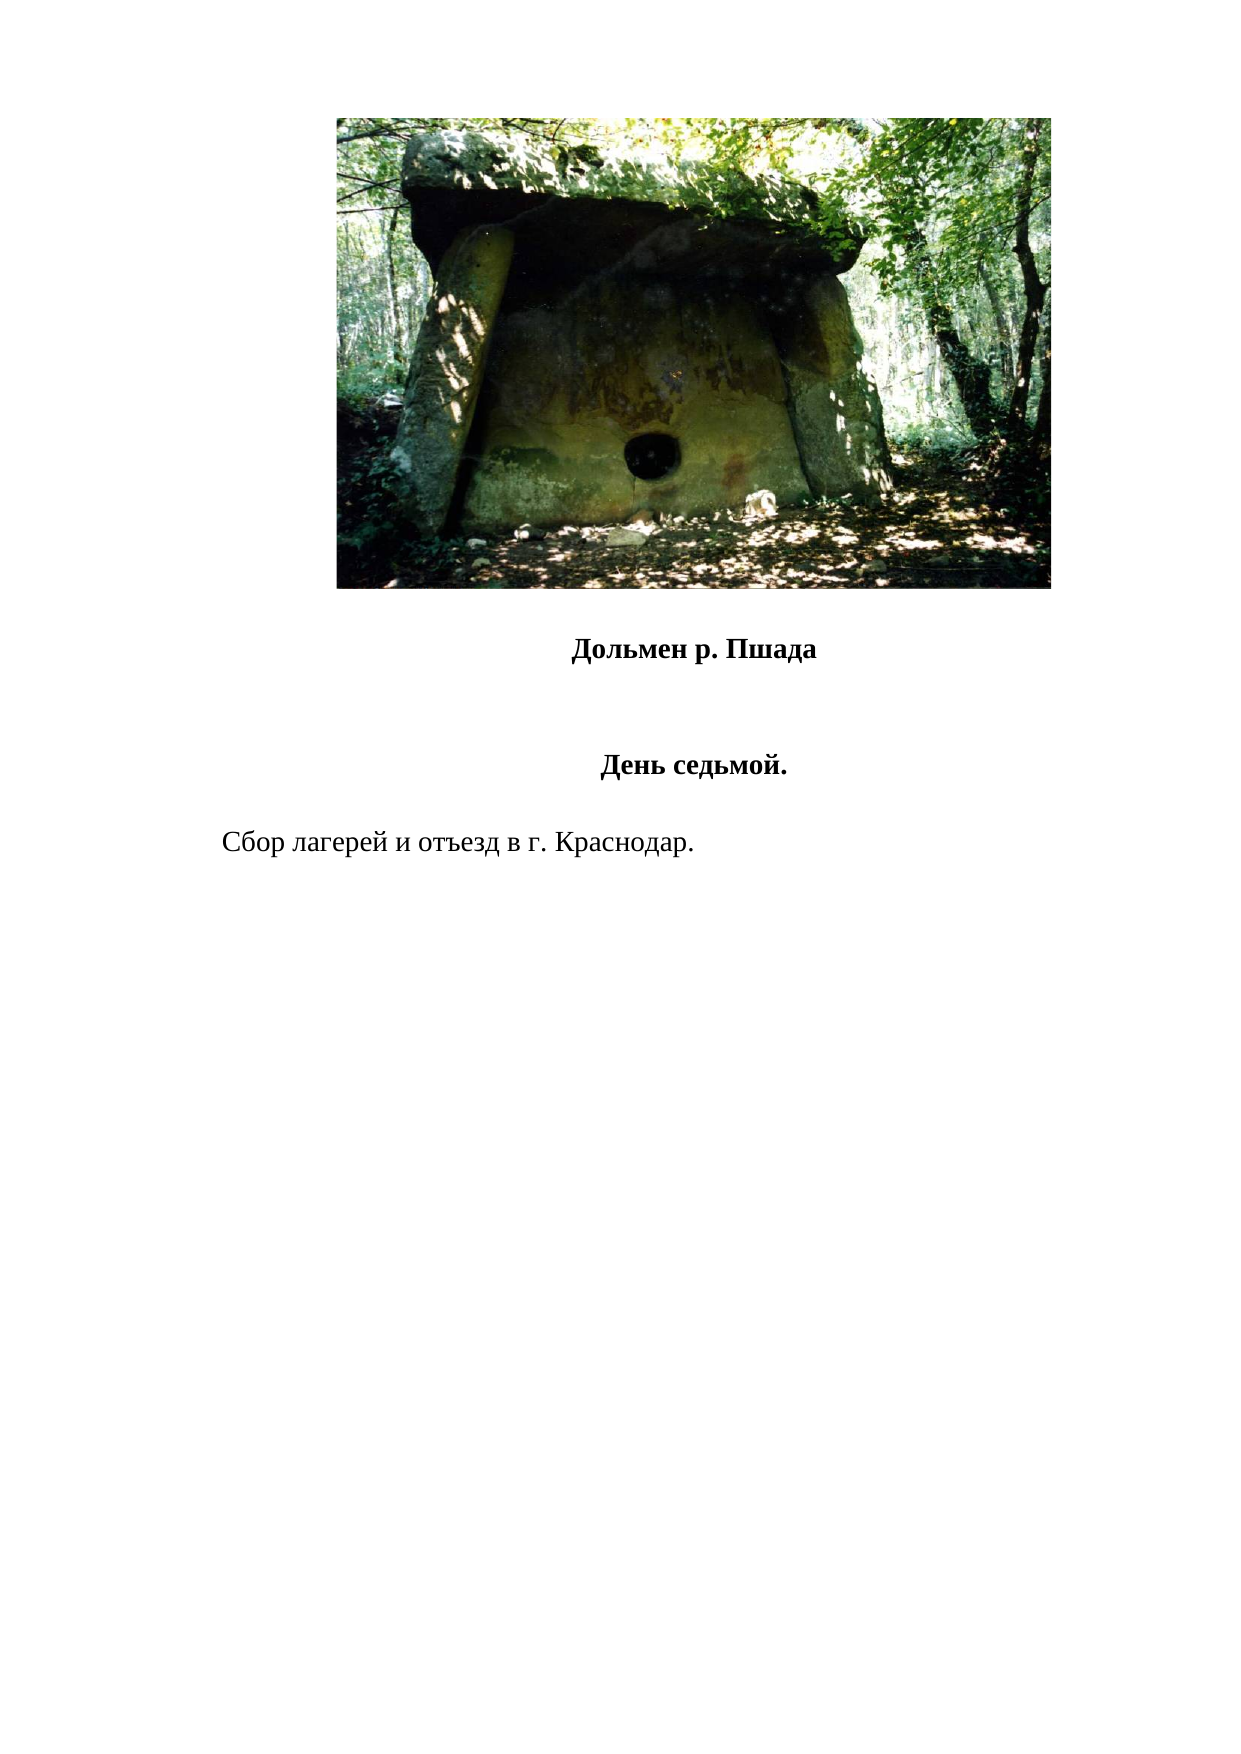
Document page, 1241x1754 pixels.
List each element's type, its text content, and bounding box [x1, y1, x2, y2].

picture [336, 118, 1052, 589]
text Дольмен р. Пшада [177, 631, 1122, 665]
text Сбор лагерей и отъезд в г. Краснодар. [177, 824, 1122, 858]
text День седьмой. [177, 747, 1122, 781]
